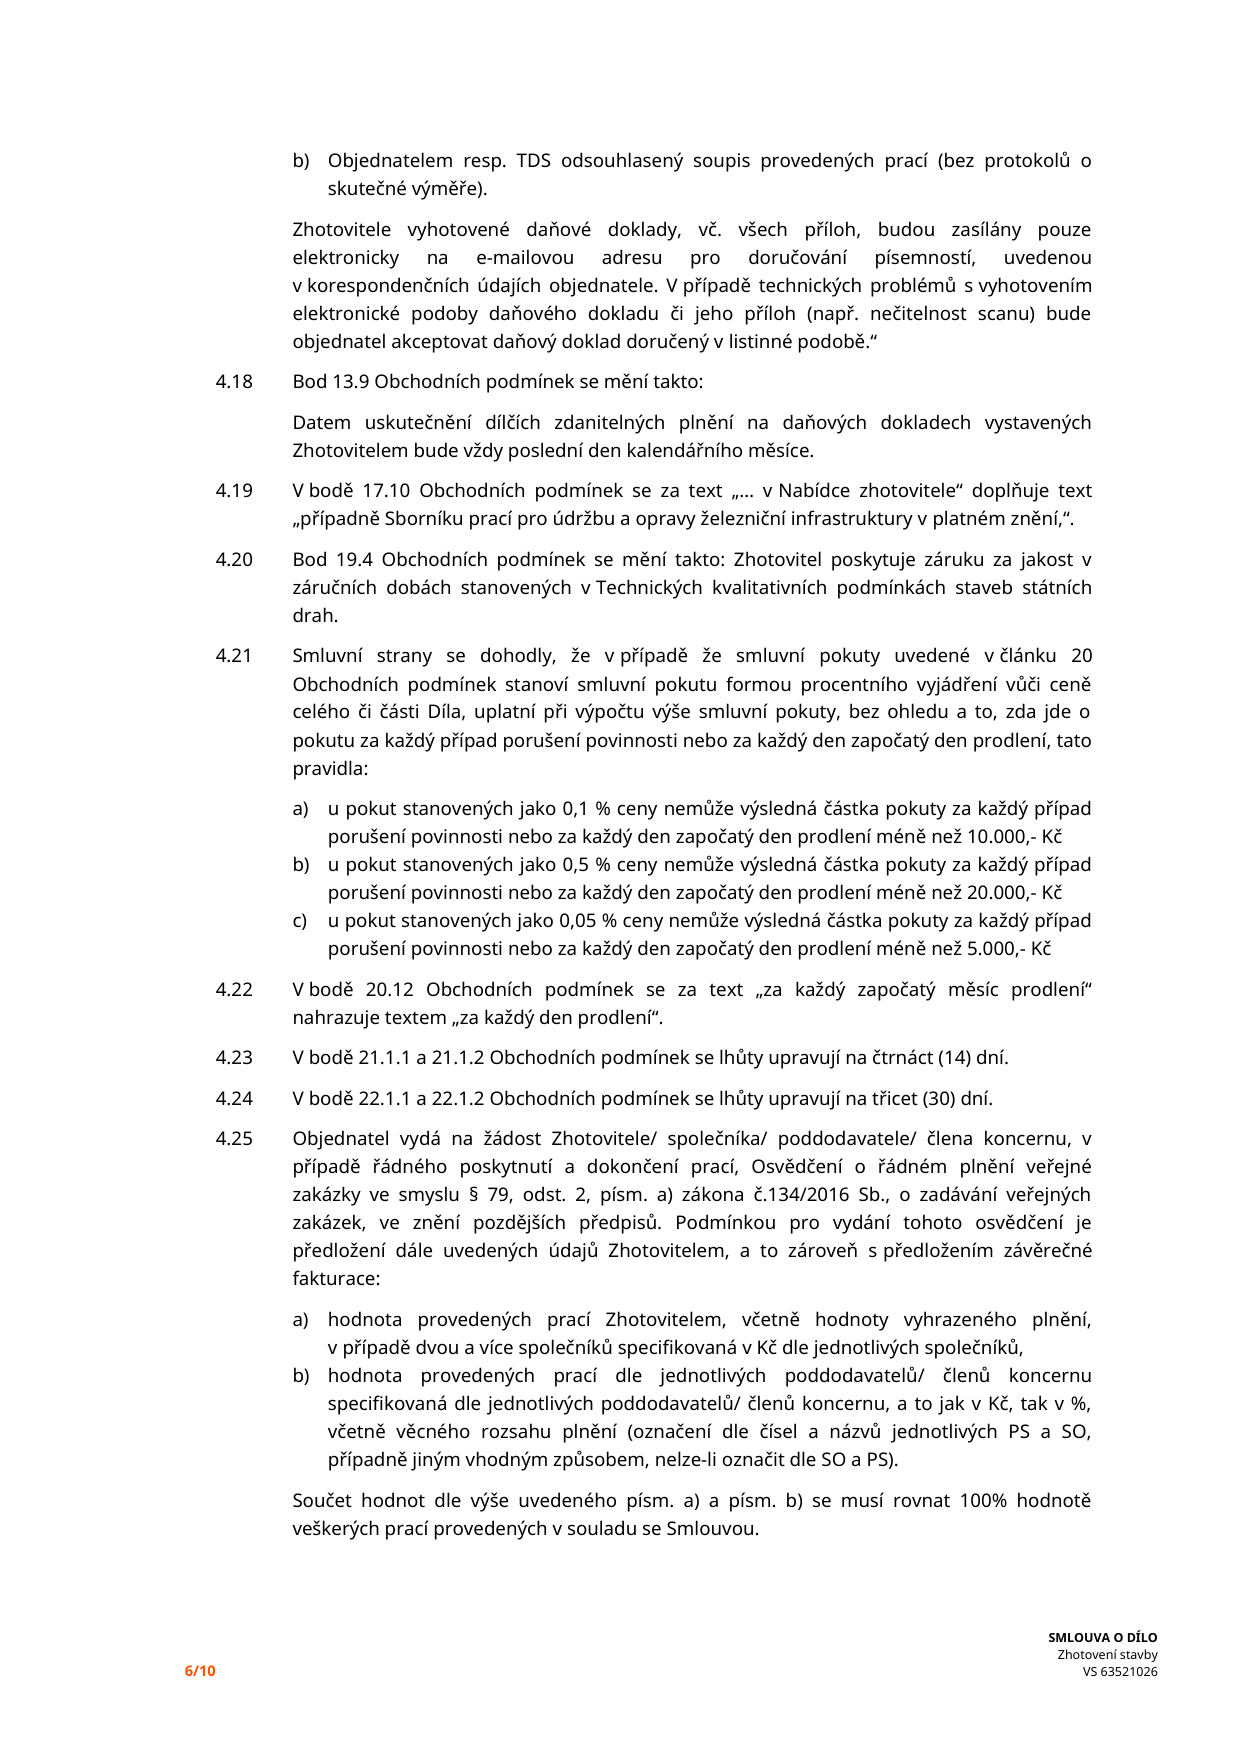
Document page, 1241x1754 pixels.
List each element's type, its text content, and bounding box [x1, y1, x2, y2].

list hodnota provedených prací Zhotovitelem, včetně hodnoty vyhrazeného plnění, v případě dvou a více společníků specifikovaná v Kč dle jednotlivých společníků, [292, 1306, 1093, 1360]
list Objednatel vydá na žádost Zhotovitele/ společníka/ poddodavatele/ člena koncernu, v případě řádného poskytnutí a dokončení prací, Osvědčení o řádném plnění veřejné zakázky ve smyslu § 79, odst. 2, písm. a) zákona č.134/2016 Sb., o zadávání veřejných zakázek, ve znění pozdějších předpisů. Podmínkou pro vydání tohoto osvědčení je předložení dále uvedených údajů Zhotovitelem, a to zároveň s předložením závěrečné fakturace: [216, 1126, 1093, 1291]
text Smluvní strany se dohodly, že v případě že smluvní pokuty uvedené v článku 20 Obchodních podmínek stanoví smluvní pokutu formou procentního vyjádření vůči ceně celého či části Díla, uplatní při výpočtu výše smluvní pokuty, bez ohledu a to, zda jde o pokutu za každý případ porušení povinnosti nebo za každý den započatý den prodlení, tato pravidla: [216, 643, 1093, 780]
list Zhotovitele vyhotovené daňové doklady, vč. všech příloh, budou zasílány pouze elektronicky na e-mailovou adresu pro doručování písemností, uvedenou v korespondenčních údajích objednatele. V případě technických problémů s vyhotovením elektronické podoby daňového dokladu či jeho příloh (např. nečitelnost scanu) bude objednatel akceptovat daňový doklad doručený v listinné podobě.“ [292, 216, 1093, 354]
list u pokut stanovených jako 0,1 % ceny nemůže výsledná částka pokuty za každý případ porušení povinnosti nebo za každý den započatý den prodlení méně než 10.000,- Kč [292, 795, 1093, 849]
text V bodě 21.1.1 a 21.1.2 Obchodních podmínek se lhůty upravují na čtrnáct (14) dní. [216, 1044, 1093, 1070]
list Bod 13.9 Obchodních podmínek se mění takto: [216, 369, 1093, 394]
list hodnota provedených prací dle jednotlivých poddodavatelů/ členů koncernu specifikovaná dle jednotlivých poddodavatelů/ členů koncernu, a to jak v Kč, tak v %, včetně věcného rozsahu plnění (označení dle čísel a názvů jednotlivých PS a SO, případně jiným vhodným způsobem, nelze-li označit dle SO a PS). [292, 1362, 1093, 1472]
text Součet hodnot dle výše uvedeného písm. a) a písm. b) se musí rovnat 100% hodnotě veškerých prací provedených v souladu se Smlouvou. [292, 1487, 1093, 1540]
text Bod 19.4 Obchodních podmínek se mění takto: Zhotovitel poskytuje záruku za jakost v záručních dobách stanovených v Technických kvalitativních podmínkách staveb státních drah. [216, 546, 1093, 628]
text u pokut stanovených jako 0,5 % ceny nemůže výsledná částka pokuty za každý případ porušení povinnosti nebo za každý den započatý den prodlení méně než 20.000,- Kč [292, 851, 1093, 905]
text V bodě 17.10 Obchodních podmínek se za text „… v Nabídce zhotovitele“ doplňuje text „případně Sborníku prací pro údržbu a opravy železniční infrastruktury v platném znění,“. [216, 478, 1093, 531]
list Objednatelem resp. TDS odsouhlasený soupis provedených prací (bez protokolů o skutečné výměře). [292, 147, 1093, 201]
text u pokut stanovených jako 0,05 % ceny nemůže výsledná částka pokuty za každý případ porušení povinnosti nebo za každý den započatý den prodlení méně než 5.000,- Kč [292, 907, 1093, 961]
text V bodě 22.1.1 a 22.1.2 Obchodních podmínek se lhůty upravují na třicet (30) dní. [216, 1085, 1093, 1111]
list Datem uskutečnění dílčích zdanitelných plnění na daňových dokladech vystavených Zhotovitelem bude vždy poslední den kalendářního měsíce. [292, 409, 1093, 463]
text V bodě 20.12 Obchodních podmínek se za text „za každý započatý měsíc prodlení“ nahrazuje textem „za každý den prodlení“. [216, 976, 1093, 1029]
